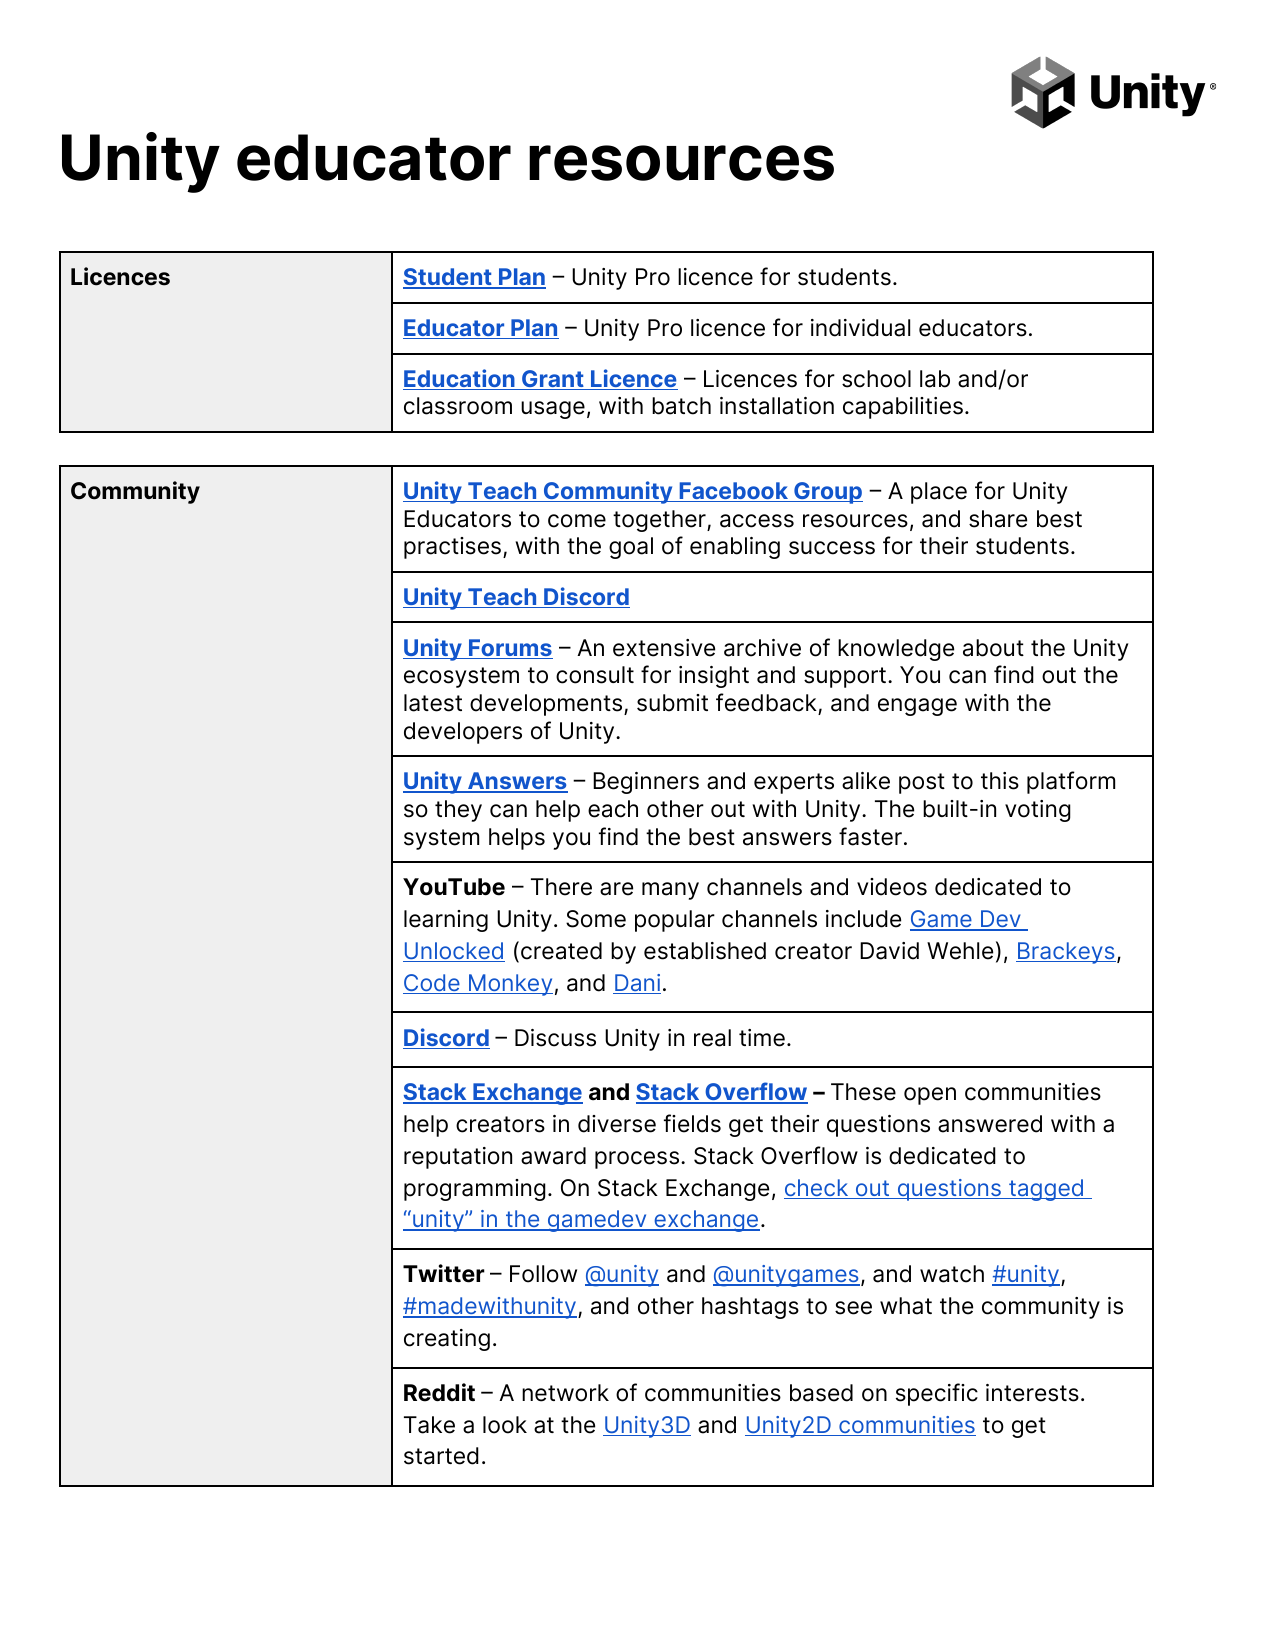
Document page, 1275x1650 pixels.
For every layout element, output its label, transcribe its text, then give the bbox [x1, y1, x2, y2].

table_header Unity Teach Community Facebook Group – A place for Unity Educators to come together, access resources, and share best practises, with the goal of enabling success for their students. [393, 467, 1152, 571]
table_cell Twitter – Follow @unity and @unitygames, and watch #unity, #madewithunity, and other hashtags to see what the community is creating. [393, 1250, 1152, 1367]
table_cell YouTube – There are many channels and videos dedicated to learning Unity. Some popular channels include Game Dev Unlocked (created by established creator David Wehle), Brackeys, Code Monkey, and Dani. [393, 863, 1152, 1011]
table_cell Reddit – A network of communities based on specific interests. Take a look at the Unity3D and Unity2D communities to get started. [393, 1369, 1152, 1485]
table_cell Discord – Discuss Unity in real time. [393, 1013, 1152, 1066]
table_header Community [61, 467, 391, 1485]
table_header Licences [61, 253, 391, 431]
table_cell Unity Teach Discord [393, 573, 1152, 621]
table_cell Unity Forums – An extensive archive of knowledge about the Unity ecosystem to consult for insight and support. You can find out the latest developments, submit feedback, and engage with the developers of Unity. [393, 623, 1152, 755]
title Unity educator resources [58, 126, 1107, 194]
table_header Student Plan – Unity Pro licence for students. [393, 253, 1152, 302]
table_cell Unity Answers – Beginners and experts alike post to this platform so they can help each other out with Unity. The built-in voting system helps you find the best answers faster. [393, 757, 1152, 861]
table_cell Educator Plan – Unity Pro licence for individual educators. [393, 304, 1152, 352]
table_cell Education Grant Licence – Licences for school lab and/or classroom usage, with batch installation capabilities. [393, 355, 1152, 431]
table_cell Stack Exchange and Stack Overflow – These open communities help creators in diverse fields get their questions answered with a reputation award process. Stack Overflow is dedicated to programming. On Stack Exchange, check out questions tagged “unity” in the gamedev exchange. [393, 1068, 1152, 1248]
picture [1011, 56, 1217, 129]
